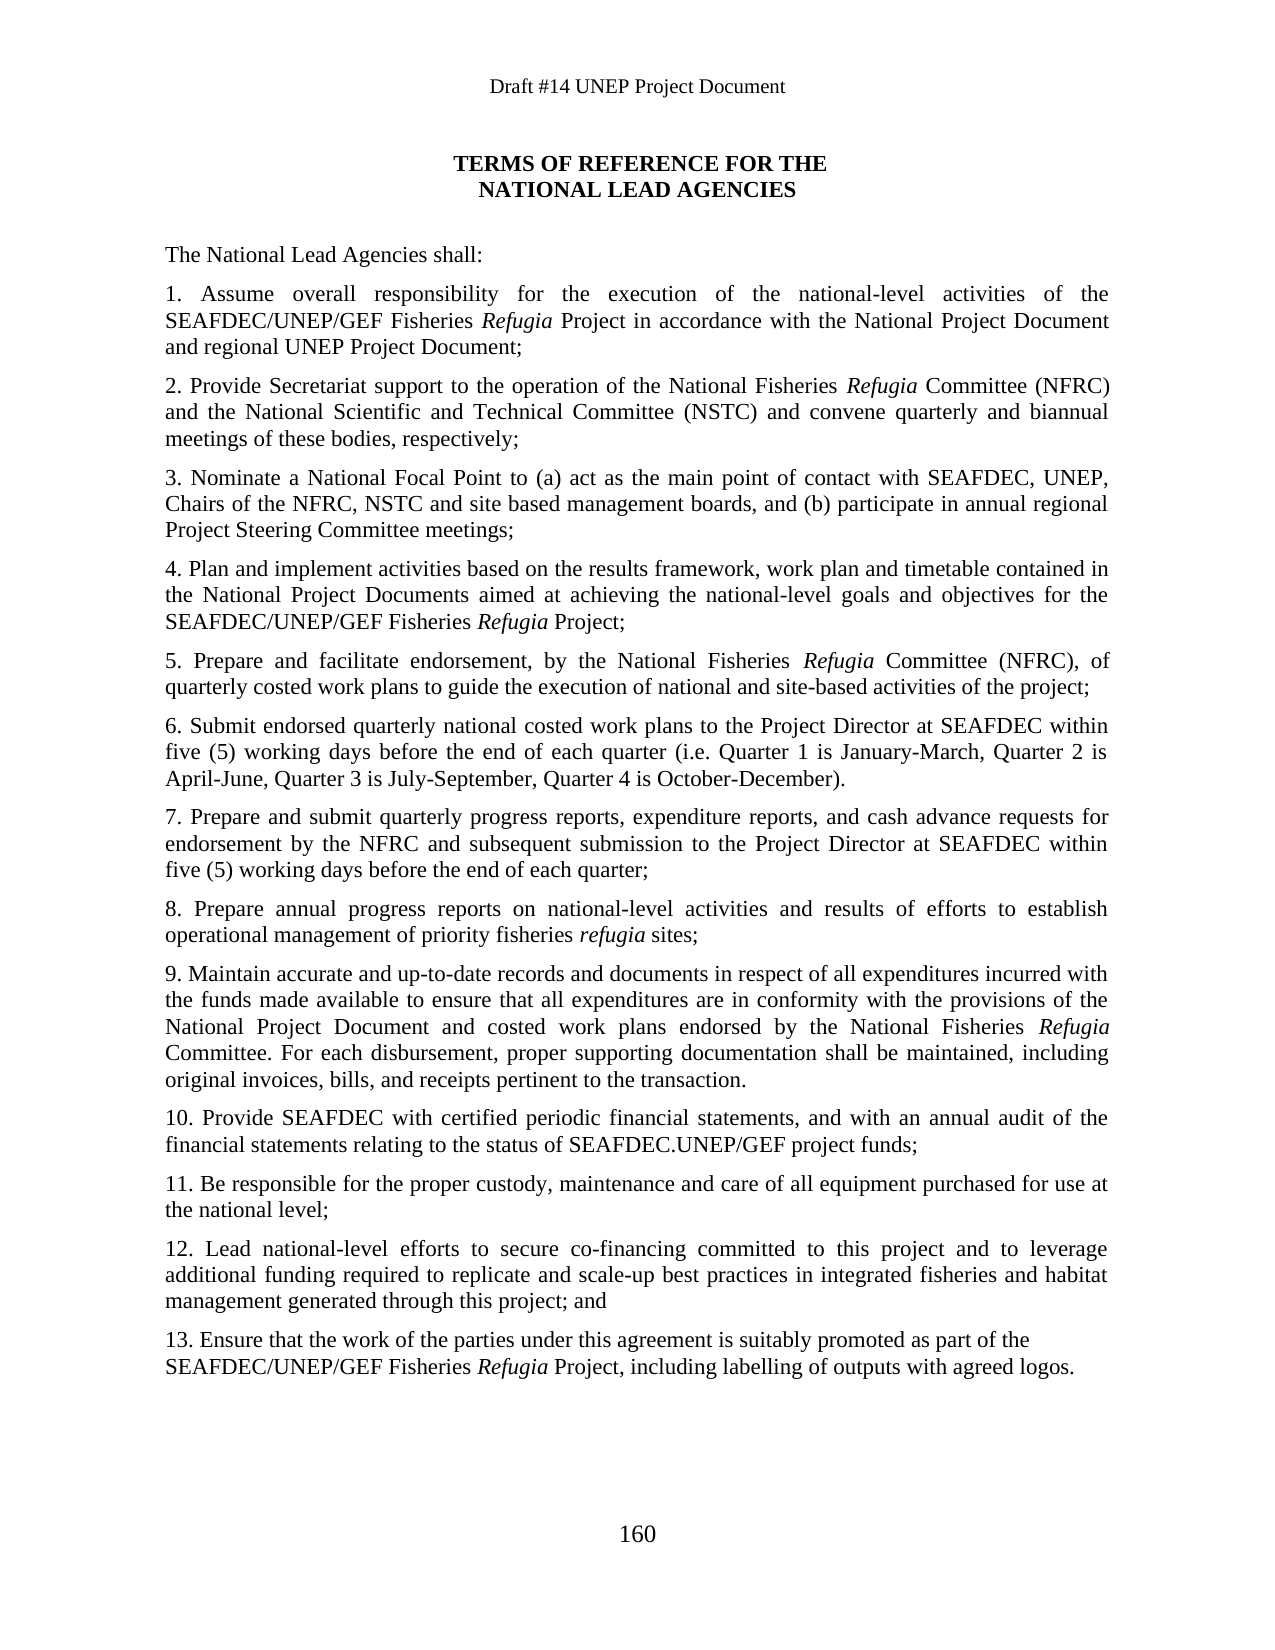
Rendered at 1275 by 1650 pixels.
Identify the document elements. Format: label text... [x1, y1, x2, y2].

text 3. Nominate a National Focal Point to (a) act as the main point of contact with SEAFDEC, UNEP, Chairs of the NFRC, NSTC and site based management boards, and (b) participate in annual regional Project Steering Committee meetings; [165, 463, 1110, 543]
text 1. Assume overall responsibility for the execution of the national-level activities of the SEAFDEC/UNEP/GEF Fisheries Refugia Project in accordance with the National Project Document and regional UNEP Project Document; [165, 280, 1110, 359]
text NATIONAL LEAD AGENCIES [165, 176, 1110, 203]
text TERMS OF REFERENCE FOR THE [165, 150, 1110, 176]
text 6. Submit endorsed quarterly national costed work plans to the Project Director at SEAFDEC within five (5) working days before the end of each quarter (i.e. Quarter 1 is January-March, Quarter 2 is April-June, Quarter 3 is July-September, Quarter 4 is October-December). [165, 712, 1110, 791]
text 4. Plan and implement activities based on the results framework, work plan and timetable contained in the National Project Documents aimed at achieving the national-level goals and objectives for the SEAFDEC/UNEP/GEF Fisheries Refugia Project; [165, 555, 1110, 634]
text 13. Ensure that the work of the parties under this agreement is suitably promoted as part of the SEAFDEC/UNEP/GEF Fisheries Refugia Project, including labelling of outputs with agreed logos. [165, 1326, 1110, 1379]
text 2. Provide Secretariat support to the operation of the National Fisheries Refugia Committee (NFRC) and the National Scientific and Technical Committee (NSTC) and convene quarterly and biannual meetings of these bodies, respectively; [165, 372, 1110, 451]
text 5. Prepare and facilitate endorsement, by the National Fisheries Refugia Committee (NFRC), of quarterly costed work plans to guide the execution of national and site-based activities of the project; [165, 647, 1110, 699]
text 11. Be responsible for the proper custody, maintenance and care of all equipment purchased for use at the national level; [165, 1170, 1110, 1222]
text 9. Maintain accurate and up-to-date records and documents in respect of all expenditures incurred with the funds made available to ensure that all expenditures are in conformity with the provisions of the National Project Document and costed work plans endorsed by the National Fisheries Refugia Committee. For each disbursement, proper supporting documentation shall be maintained, including original invoices, bills, and receipts pertinent to the transaction. [165, 960, 1110, 1092]
text 12. Lead national-level efforts to secure co-financing committed to this project and to leverage additional funding required to replicate and scale-up best practices in integrated fisheries and habitat management generated through this project; and [165, 1235, 1110, 1314]
text 7. Prepare and submit quarterly progress reports, expenditure reports, and cash advance requests for endorsement by the NFRC and subsequent submission to the Project Director at SEAFDEC within five (5) working days before the end of each quarter; [165, 803, 1110, 882]
text 8. Prepare annual progress reports on national-level activities and results of efforts to establish operational management of priority fisheries refugia sites; [165, 895, 1110, 948]
text 10. Provide SEAFDEC with certified periodic financial statements, and with an annual audit of the financial statements relating to the status of SEAFDEC.UNEP/GEF project funds; [165, 1104, 1110, 1157]
text The National Lead Agencies shall: [165, 242, 1110, 268]
